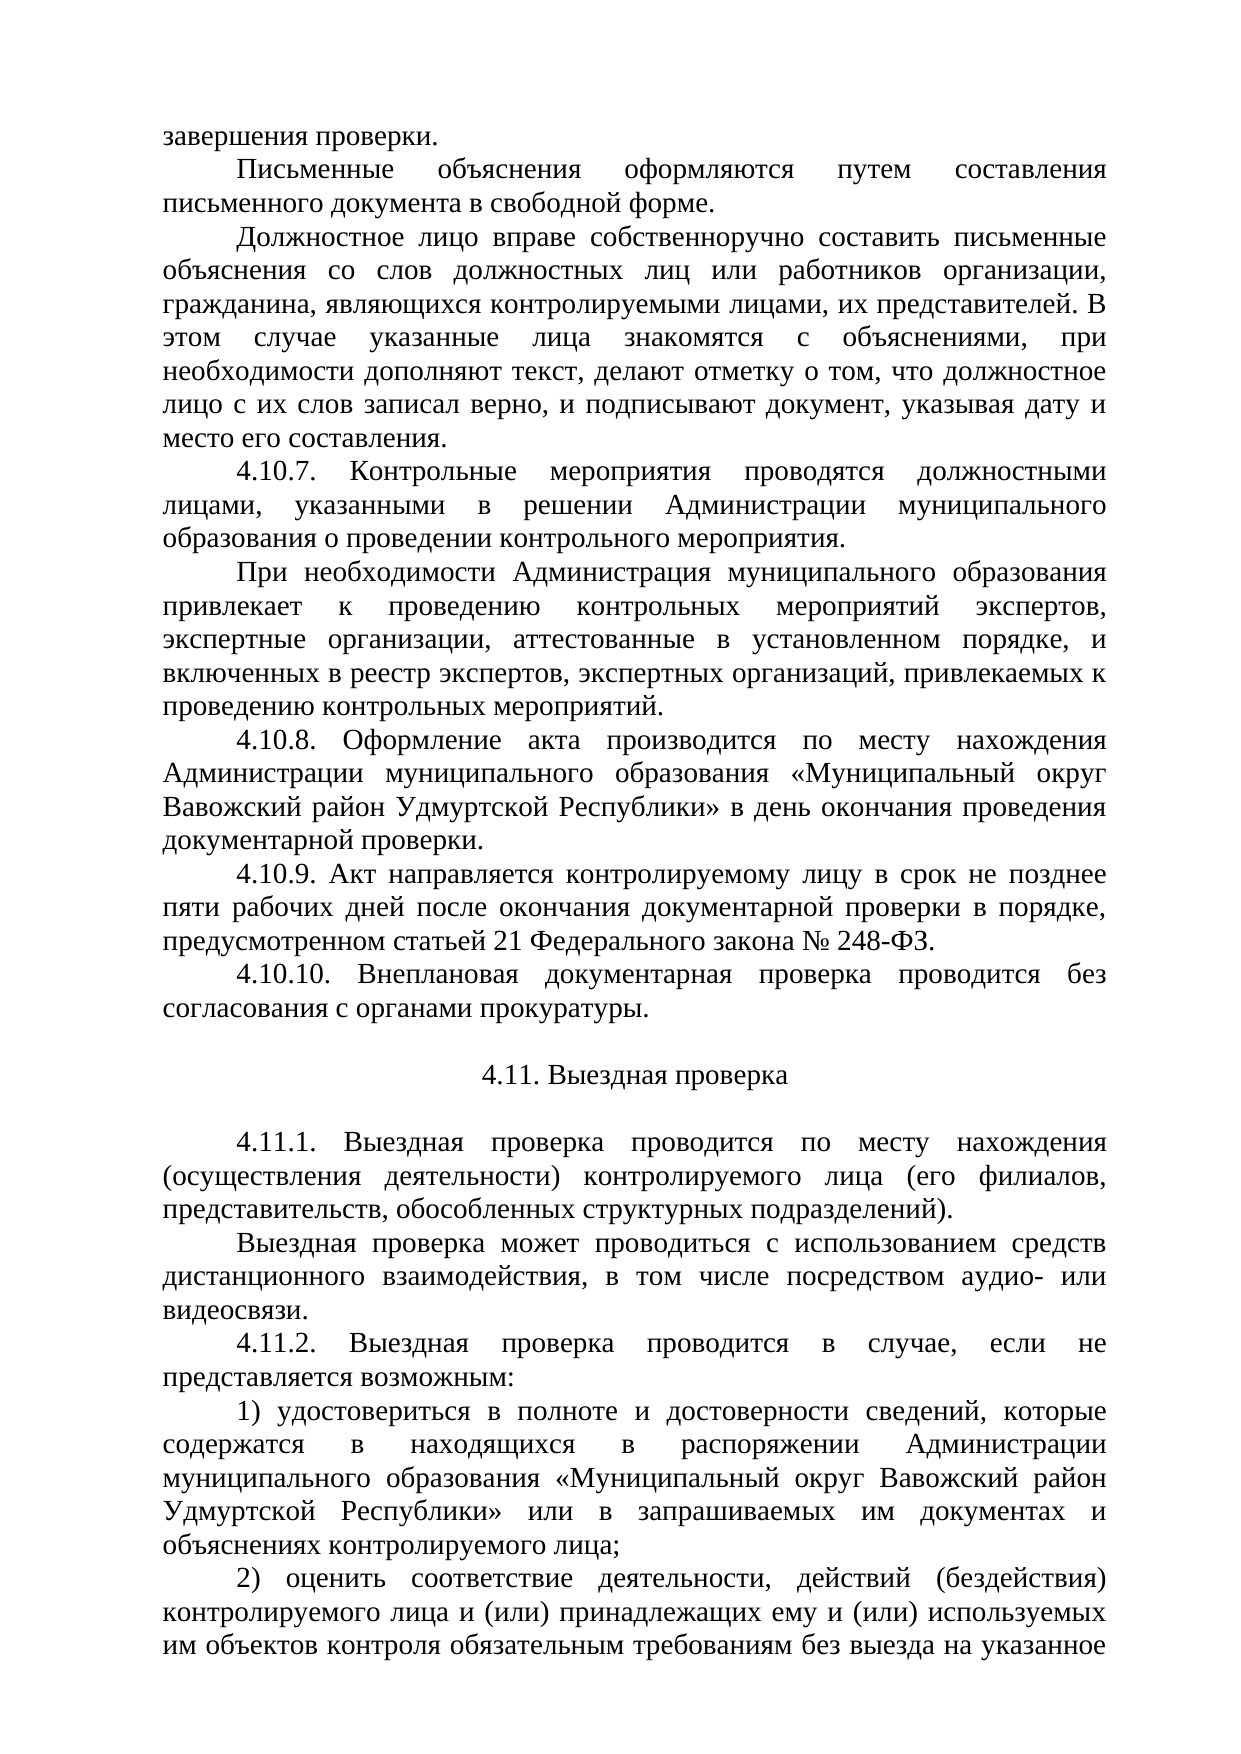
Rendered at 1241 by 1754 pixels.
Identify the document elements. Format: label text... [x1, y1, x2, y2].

text 4.10.9. Акт направляется контролируемому лицу в срок не позднее пяти рабочих дней после окончания документарной проверки в порядке, предусмотренном статьей 21 Федерального закона № 248-ФЗ. [162, 856, 1107, 957]
list 4.11.2. Выездная проверка проводится в случае, если не представляется возможным: [162, 1326, 1107, 1393]
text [162, 1560, 1107, 1661]
list 4.11. Выездная проверка [162, 1057, 1107, 1091]
list 4.10.10. Внеплановая документарная проверка проводится без согласования с органами прокуратуры. [162, 957, 1107, 1024]
text 4.10.7. Контрольные мероприятия проводятся должностными лицами, указанными в решении Администрации муниципального образования о проведении контрольного мероприятия. [162, 453, 1107, 554]
text Выездная проверка может проводиться с использованием средств дистанционного взаимодействия, в том числе посредством аудио- или видеосвязи. [162, 1225, 1107, 1326]
text При необходимости Администрация муниципального образования привлекает к проведению контрольных мероприятий экспертов, экспертные организации, аттестованные в установленном порядке, и включенных в реестр экспертов, экспертных организаций, привлекаемых к проведению контрольных мероприятий. [162, 554, 1107, 722]
list 4.11.1. Выездная проверка проводится по месту нахождения (осуществления деятельности) контролируемого лица (его филиалов, представительств, обособленных структурных подразделений). [162, 1124, 1107, 1225]
text Письменные объяснения оформляются путем составления письменного документа в свободной форме. [162, 152, 1107, 219]
text 1) удостовериться в полноте и достоверности сведений, которые содержатся в находящихся в распоряжении Администрации муниципального образования «Муниципальный округ Вавожский район Удмуртской Республики» или в запрашиваемых им документах и объяснениях контролируемого лица; [162, 1393, 1107, 1560]
text Должностное лицо вправе собственноручно составить письменные объяснения со слов должностных лиц или работников организации, гражданина, являющихся контролируемыми лицами, их представителей. В этом случае указанные лица знакомятся с объяснениями, при необходимости дополняют текст, делают отметку о том, что должностное лицо с их слов записал верно, и подписывают документ, указывая дату и место его составления. [162, 219, 1107, 453]
text 4.10.8. Оформление акта производится по месту нахождения Администрации муниципального образования «Муниципальный округ Вавожский район Удмуртской Республики» в день окончания проведения документарной проверки. [162, 722, 1107, 856]
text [162, 118, 1107, 152]
